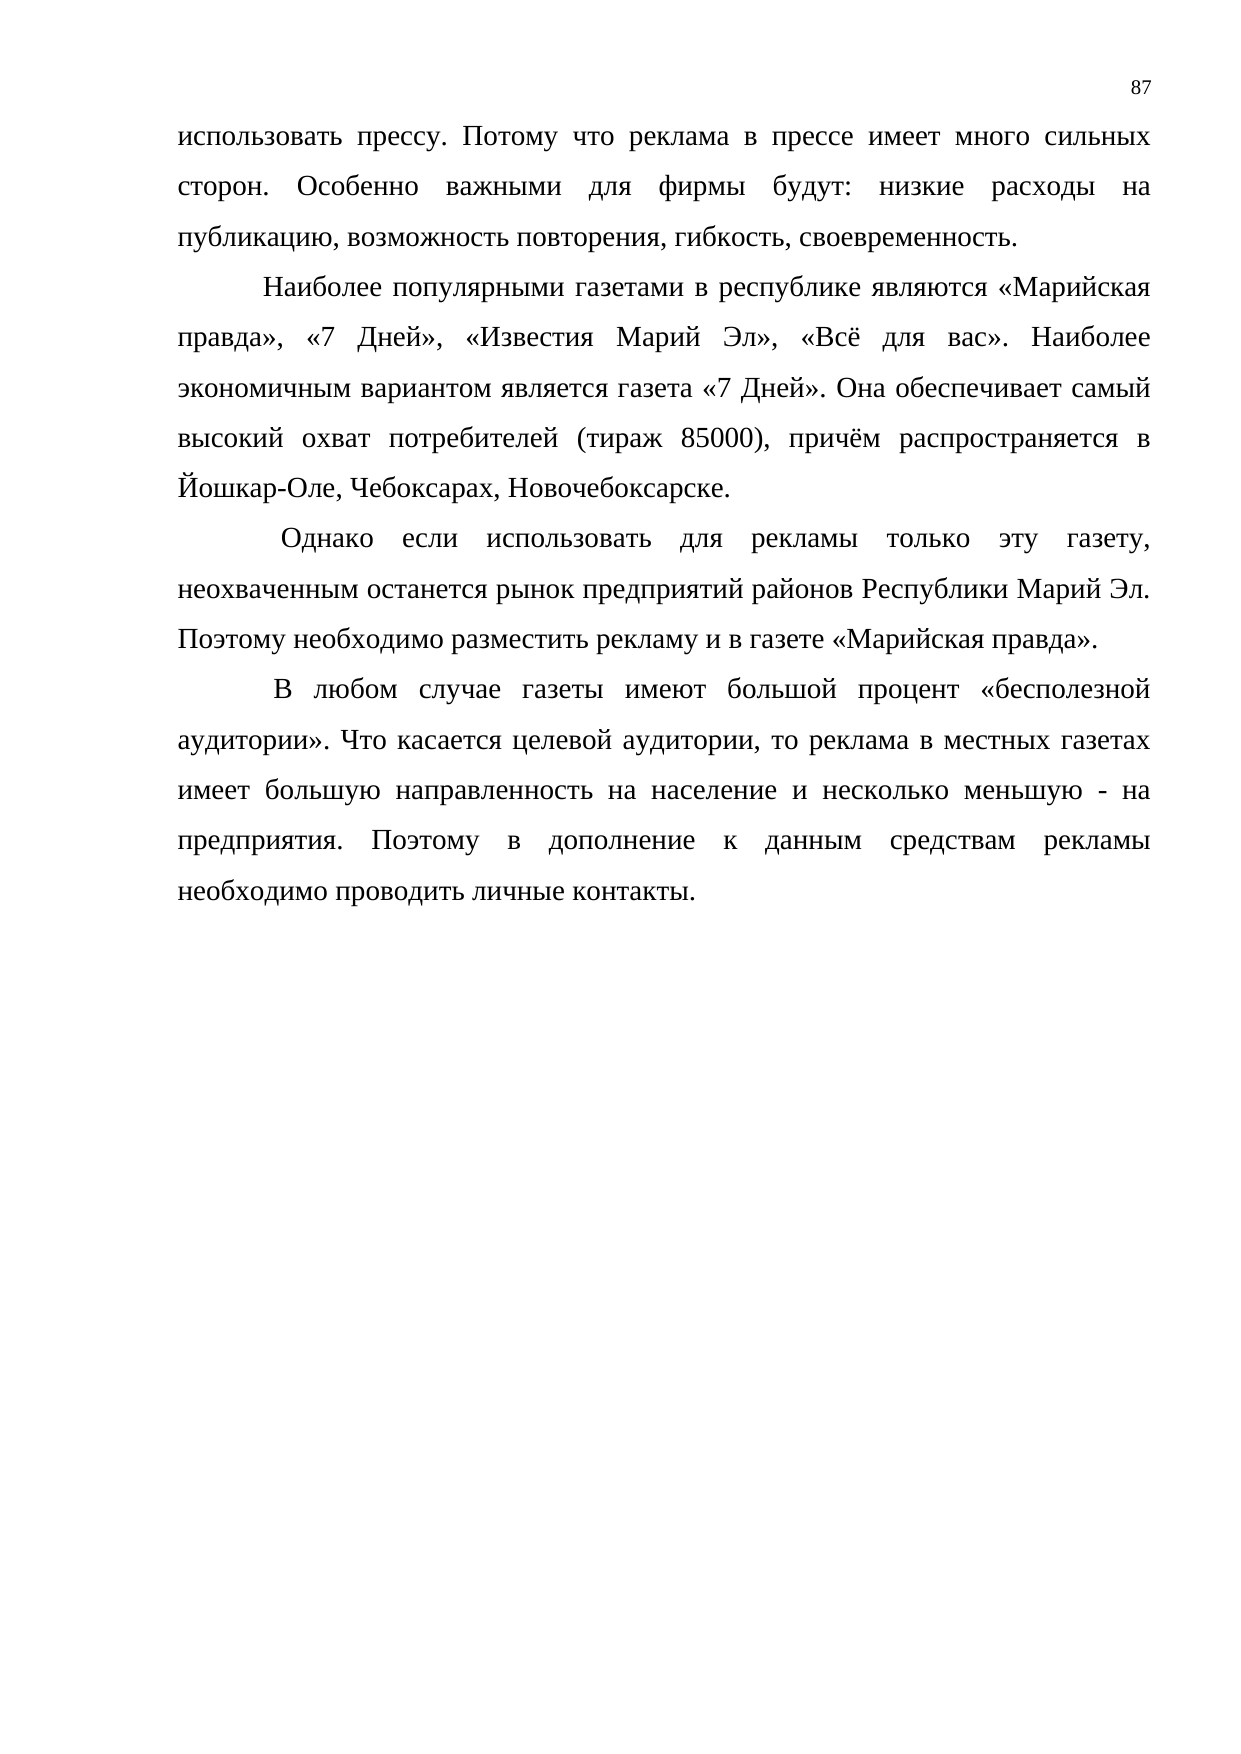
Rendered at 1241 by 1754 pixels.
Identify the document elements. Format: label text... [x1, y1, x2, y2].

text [177, 118, 1152, 252]
text Однако если использовать для рекламы только эту газету, неохваченным останется рынок предприятий районов Республики Марий Эл. Поэтому необходимо разместить рекламу и в газете «Марийская правда». [177, 521, 1152, 655]
text В любом случае газеты имеют большой процент «бесполезной аудитории». Что касается целевой аудитории, то реклама в местных газетах имеет большую направленность на население и несколько меньшую - на предприятия. Поэтому в дополнение к данным средствам рекламы необходимо проводить личные контакты. [177, 672, 1152, 906]
text Наиболее популярными газетами в республике являются «Марийская правда», «7 Дней», «Известия Марий Эл», «Всё для вас». Наиболее экономичным вариантом является газета «7 Дней». Она обеспечивает самый высокий охват потребителей (тираж 85000), причём распространяется в Йошкар-Оле, Чебоксарах, Новочебоксарске. [177, 269, 1152, 504]
